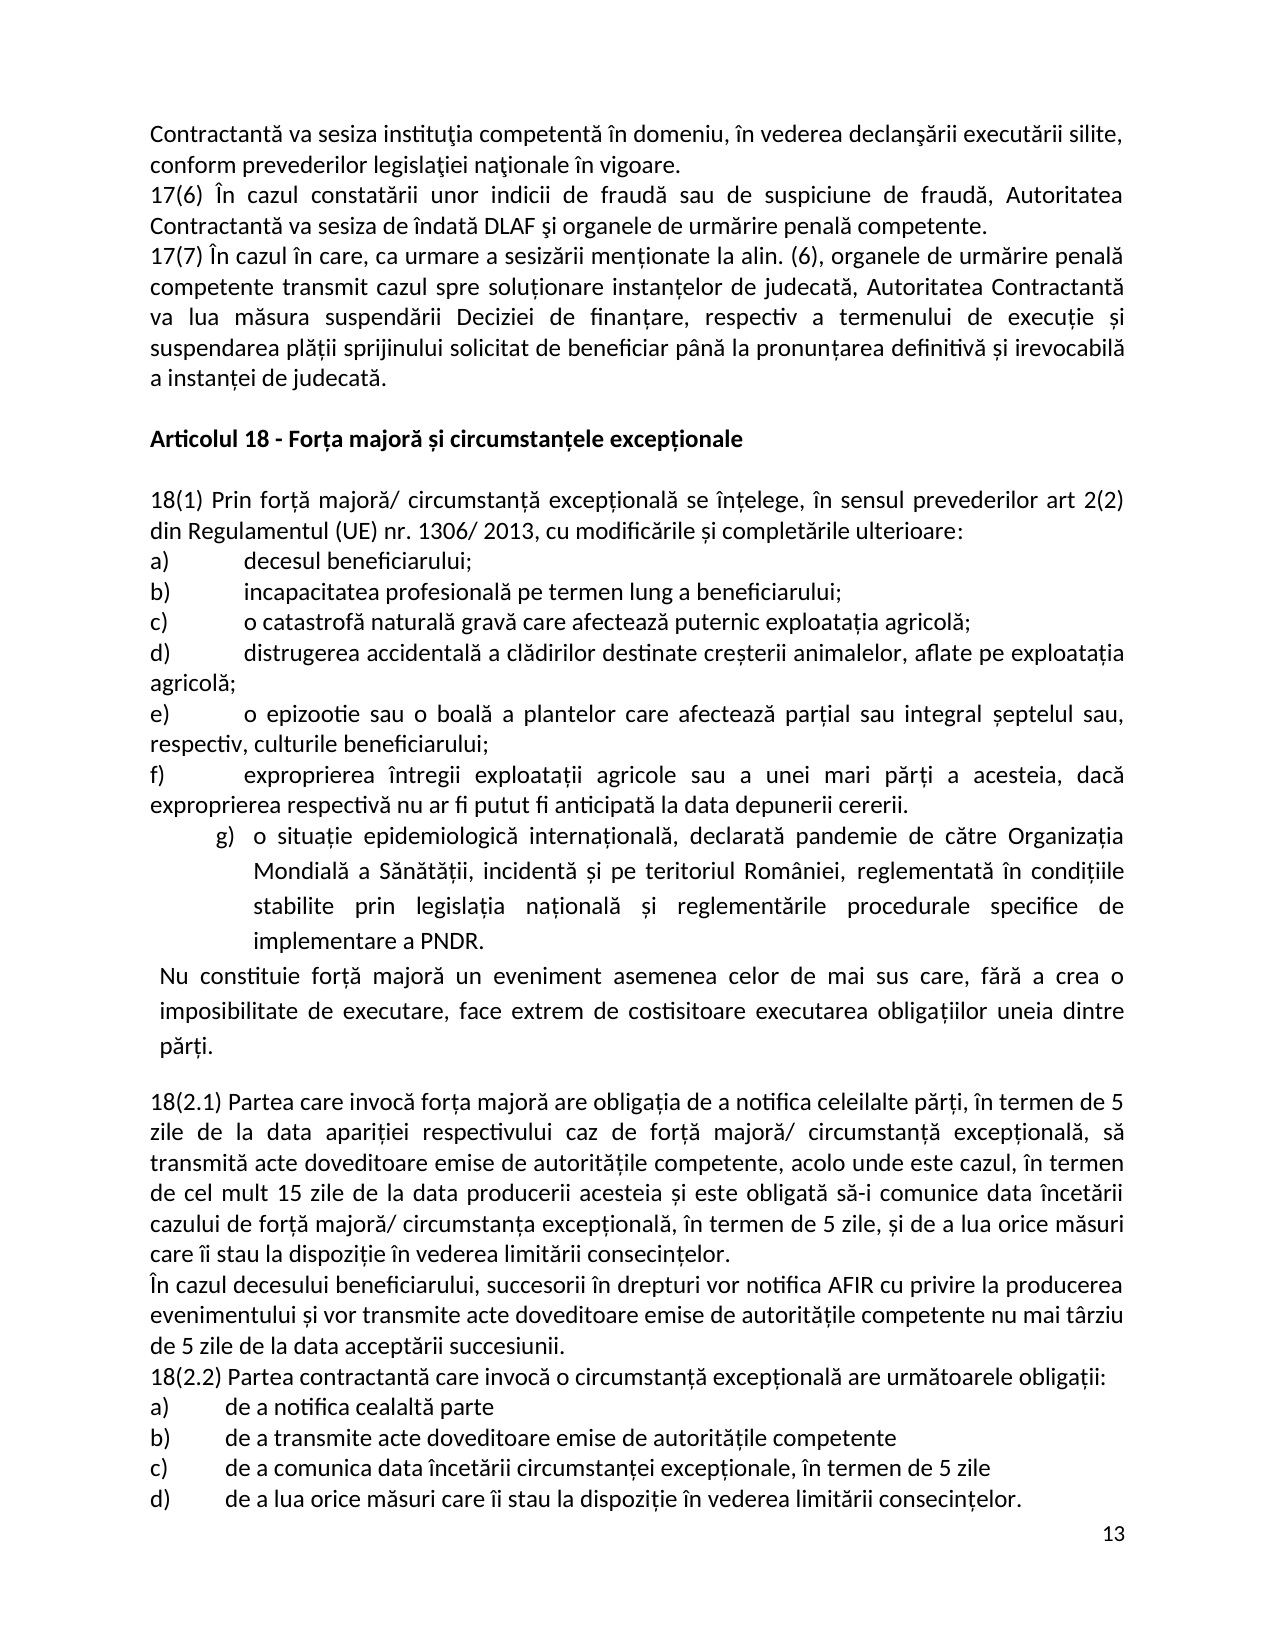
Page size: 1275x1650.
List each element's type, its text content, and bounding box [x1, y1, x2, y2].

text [150, 118, 1125, 179]
text 17(6) În cazul constatării unor indicii de fraudă sau de suspiciune de fraudă, Autoritatea Contractantă va sesiza de îndată DLAF şi organele de urmărire penală competente. [150, 179, 1125, 240]
text d) de a lua orice măsuri care îi stau la dispoziţie în vederea limitării consecinţelor. [150, 1483, 1125, 1513]
list o catastrofă naturală gravă care afectează puternic exploatația agricolă; [150, 607, 1125, 637]
text c) de a comunica data încetării circumstanței excepționale, în termen de 5 zile [150, 1452, 1125, 1483]
list Nu constituie forţă majoră un eveniment asemenea celor de mai sus care, fără a crea o imposibilitate de executare, face extrem de costisitoare executarea obligaţiilor uneia dintre părţi. [159, 960, 1125, 1061]
list o situație epidemiologică internațională, declarată pandemie de către Organizația Mondială a Sănătății, incidentă şi pe teritoriul României, reglementată în condițiile stabilite prin legislaţia naţională şi reglementările procedurale specifice de implementare a PNDR. [216, 820, 1125, 956]
list o epizootie sau o boală a plantelor care afectează parțial sau integral șeptelul sau, respectiv, culturile beneficiarului; [150, 698, 1125, 759]
text 18(1) Prin forţă majoră/ circumstanţă excepţională se înţelege, în sensul prevederilor art 2(2) din Regulamentul (UE) nr. 1306/ 2013, cu modificările şi completările ulterioare: [150, 484, 1125, 546]
list decesul beneficiarului; [150, 546, 1125, 576]
text 18(2.2) Partea contractantă care invocă o circumstanță excepțională are următoarele obligații: [150, 1361, 1125, 1391]
list incapacitatea profesională pe termen lung a beneficiarului; [150, 576, 1125, 607]
text b) de a transmite acte doveditoare emise de autorităţile competente [150, 1422, 1125, 1452]
text 18(2.1) Partea care invocă forţa majoră are obligaţia de a notifica celeilalte părţi, în termen de 5 zile de la data apariţiei respectivului caz de forţă majoră/ circumstanţă excepţională, să transmită acte doveditoare emise de autorităţile competente, acolo unde este cazul, în termen de cel mult 15 zile de la data producerii acesteia şi este obligată să-i comunice data încetării cazului de forţă majoră/ circumstanţa excepţională, în termen de 5 zile, şi de a lua orice măsuri care îi stau la dispoziţie în vederea limitării consecinţelor. [150, 1086, 1125, 1269]
text În cazul decesului beneficiarului, succesorii în drepturi vor notifica AFIR cu privire la producerea evenimentului și vor transmite acte doveditoare emise de autorităţile competente nu mai târziu de 5 zile de la data acceptării succesiunii. [150, 1269, 1125, 1361]
text 17(7) În cazul în care, ca urmare a sesizării menţionate la alin. (6), organele de urmărire penală competente transmit cazul spre soluţionare instanţelor de judecată, Autoritatea Contractantă va lua măsura suspendării Deciziei de finanţare, respectiv a termenului de execuţie şi suspendarea plăţii sprijinului solicitat de beneficiar până la pronunţarea definitivă și irevocabilă a instanței de judecată. [150, 240, 1125, 393]
text a) de a notifica cealaltă parte [150, 1391, 1125, 1422]
list exproprierea întregii exploatații agricole sau a unei mari părți a acesteia, dacă exproprierea respectivă nu ar fi putut fi anticipată la data depunerii cererii. [150, 759, 1125, 820]
text Articolul 18 - Forţa majoră şi circumstanţele excepţionale [150, 423, 1125, 454]
list distrugerea accidentală a clădirilor destinate creșterii animalelor, aflate pe exploatația agricolă; [150, 637, 1125, 698]
